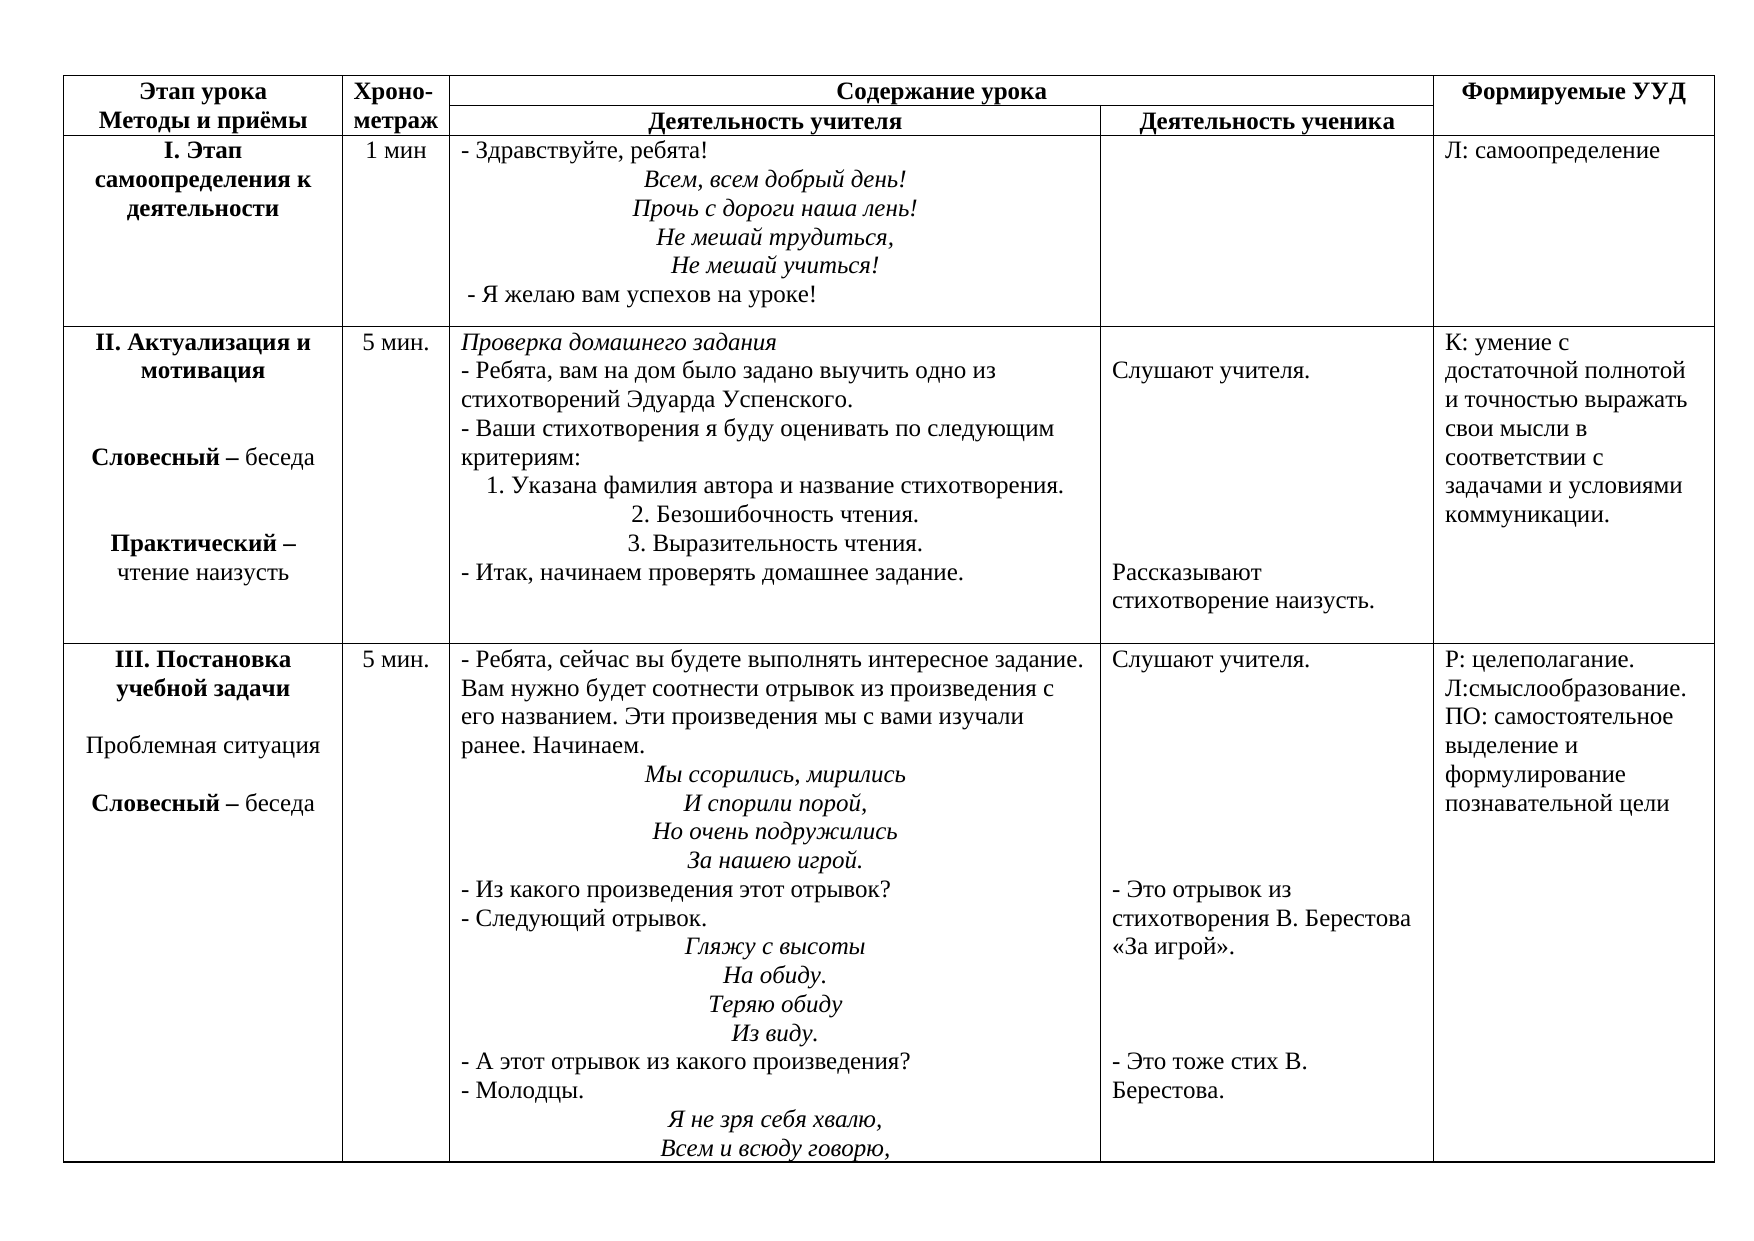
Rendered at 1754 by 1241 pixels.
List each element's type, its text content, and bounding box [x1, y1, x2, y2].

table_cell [1101, 644, 1433, 1161]
table_cell 5 мин. [343, 644, 449, 1161]
table_cell Деятельность учителя [450, 106, 1100, 134]
table_cell К: умение с достаточной полнотой и точностью выражать свои мысли в соответствии с задачами и условиями коммуникации. [1434, 327, 1714, 643]
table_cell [1434, 644, 1714, 1161]
table_header Содержание урока [450, 76, 1433, 105]
table_cell 5 мин. [343, 327, 449, 643]
table_header Хроно-метраж [343, 76, 449, 134]
table_cell Деятельность ученика [1101, 106, 1433, 134]
table_cell Слушают учителя. Рассказывают стихотворение наизусть. [1101, 327, 1433, 643]
table_cell Л: самоопределение [1434, 136, 1714, 326]
table_cell - Здравствуйте, ребята! Всем, всем добрый день! Прочь с дороги наша лень! Не мешай трудиться, Не мешай учиться! - Я желаю вам успехов на уроке! [450, 136, 1100, 326]
table_cell I. Этап самоопределения к деятельности [64, 136, 342, 326]
table_cell [1101, 136, 1433, 326]
table_cell 1 мин [343, 136, 449, 326]
table_header Этап урока Методы и приёмы [64, 76, 342, 134]
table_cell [64, 644, 342, 1161]
table_cell II. Актуализация и мотивация Словесный – беседа Практический –чтение наизусть [64, 327, 342, 643]
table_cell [450, 644, 1100, 1161]
table_cell Проверка домашнего задания - Ребята, вам на дом было задано выучить одно из стихотворений Эдуарда Успенского. - Ваши стихотворения я буду оценивать по следующим критериям: 1. Указана фамилия автора и название стихотворения. 2. Безошибочность чтения. 3. Выразительность чтения. - Итак, начинаем проверять домашнее задание. [450, 327, 1100, 643]
table_header Формируемые УУД [1434, 76, 1714, 134]
